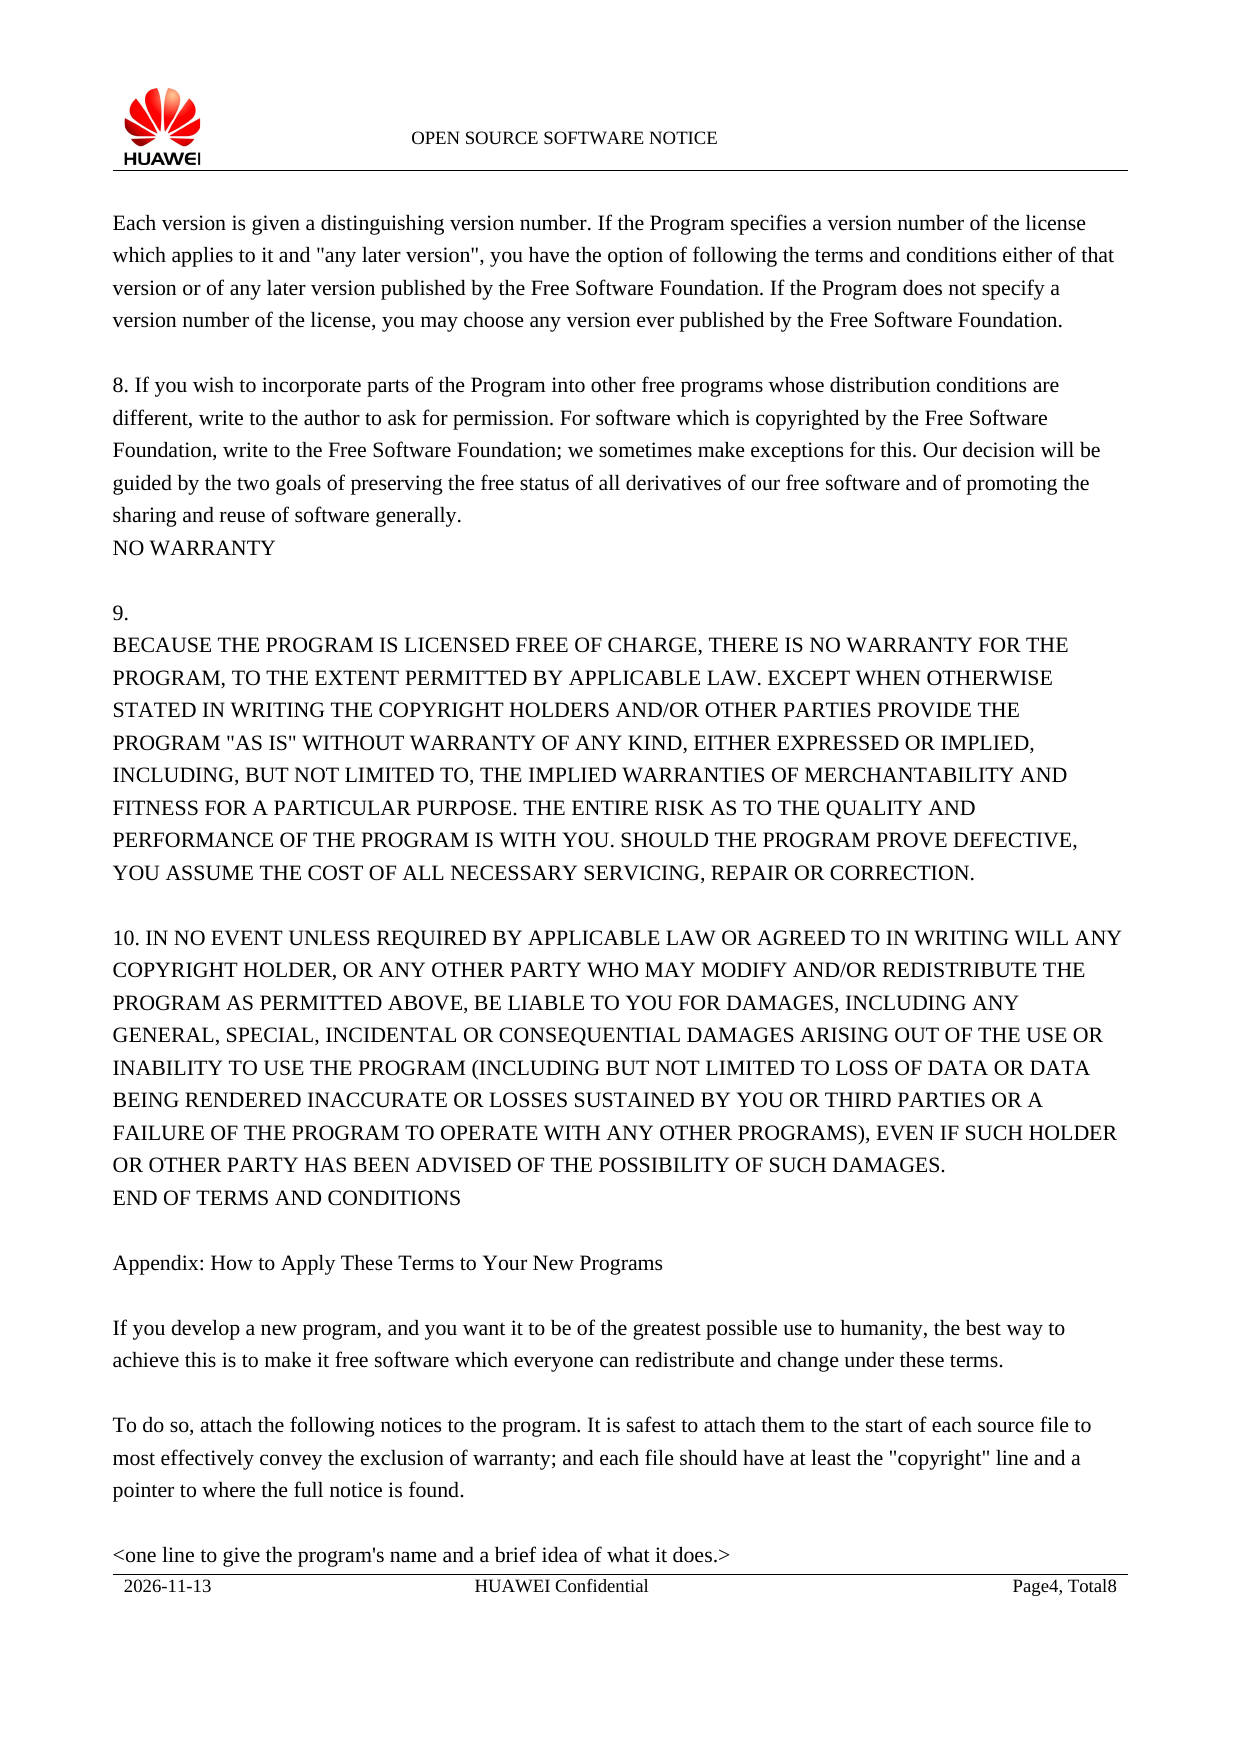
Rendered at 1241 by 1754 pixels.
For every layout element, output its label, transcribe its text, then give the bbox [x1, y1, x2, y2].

picture [124, 88, 201, 165]
